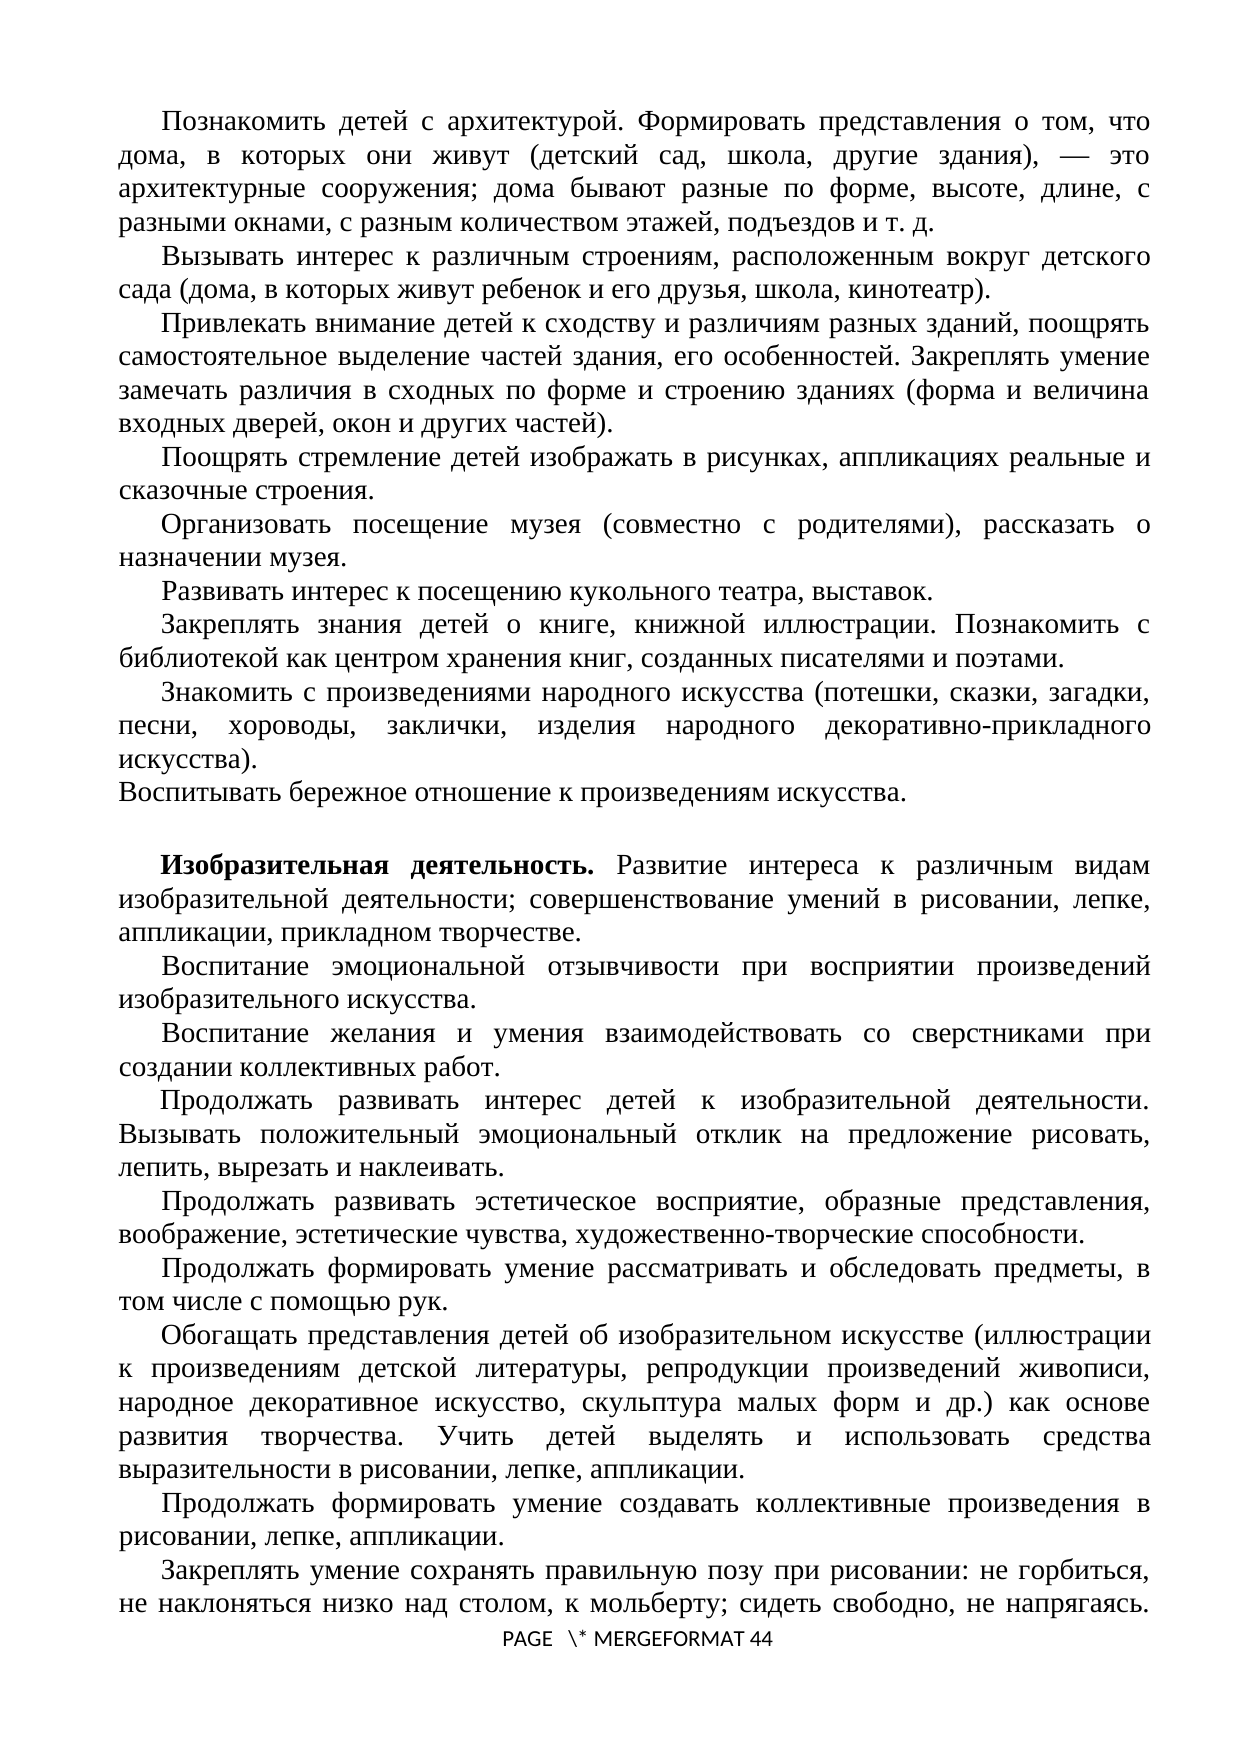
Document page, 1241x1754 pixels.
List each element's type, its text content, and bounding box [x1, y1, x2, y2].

text Организовать посещение музея (совместно с родителями), рассказать о назначении музея. [119, 506, 1152, 573]
text Продолжать развивать интерес детей к изобразительной деятельности. Вызывать положительный эмоциональный отклик на предложение рисовать, лепить, вырезать и наклеивать. [118, 1082, 1150, 1183]
text Обогащать представления детей об изобразительном искусстве (иллюстрации к произведениям детской литературы, репродукции произведений живописи, народное декоративное искусство, скульптура малых форм и др.) как основе развития творчества. Учить детей выделять и использовать средства выразительности в рисовании, лепке, аппликации. [118, 1317, 1151, 1485]
text Продолжать формировать умение рассматривать и обследовать предметы, в том числе с помощью рук. [119, 1250, 1150, 1317]
text Закреплять знания детей о книге, книжной иллюстрации. Познакомить с библиотекой как центром хранения книг, созданных писателями и поэтами. [119, 607, 1151, 674]
text Знакомить с произведениями народного искусства (потешки, сказки, загадки, песни, хороводы, заклички, изделия народного декоративно-прикладного искусства). [118, 674, 1151, 774]
text Привлекать внимание детей к сходству и различиям разных зданий, поощрять самостоятельное выделение частей здания, его особенностей. Закреплять умение замечать различия в сходных по форме и строению зданиях (форма и величина входных дверей, окон и других частей). [118, 305, 1151, 439]
text Воспитание желания и умения взаимодействовать со сверстниками при создании коллективных работ. [119, 1015, 1152, 1082]
text Развивать интерес к посещению кукольного театра, выставок. [161, 573, 1152, 607]
text Продолжать развивать эстетическое восприятие, образные представления, воображение, эстетические чувства, художественно-творческие способности. [118, 1183, 1151, 1250]
text Поощрять стремление детей изображать в рисунках, аппликациях реальные и сказочные строения. [119, 439, 1152, 506]
text Изобразительная деятельность. Развитие интереса к различным видам изобразительной деятельности; совершенствование умений в рисовании, лепке, аппликации, прикладном творчестве. [118, 847, 1151, 948]
text Познакомить детей с архитектурой. Формировать представления о том, что дома, в которых они живут (детский сад, школа, другие здания), — это архитектурные сооружения; дома бывают разные по форме, высоте, длине, с разными окнами, с разным количеством этажей, подъездов и т. д. [118, 103, 1151, 238]
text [119, 1552, 1151, 1619]
text Продолжать формировать умение создавать коллективные произведения в рисовании, лепке, аппликации. [119, 1485, 1150, 1552]
text Воспитывать бережное отношение к произведениям искусства. [118, 774, 1129, 808]
text Воспитание эмоциональной отзывчивости при восприятии произведений изобразительного искусства. [118, 948, 1151, 1015]
text Вызывать интерес к различным строениям, расположенным вокруг детского сада (дома, в которых живут ребенок и его друзья, школа, кинотеатр). [118, 238, 1152, 305]
